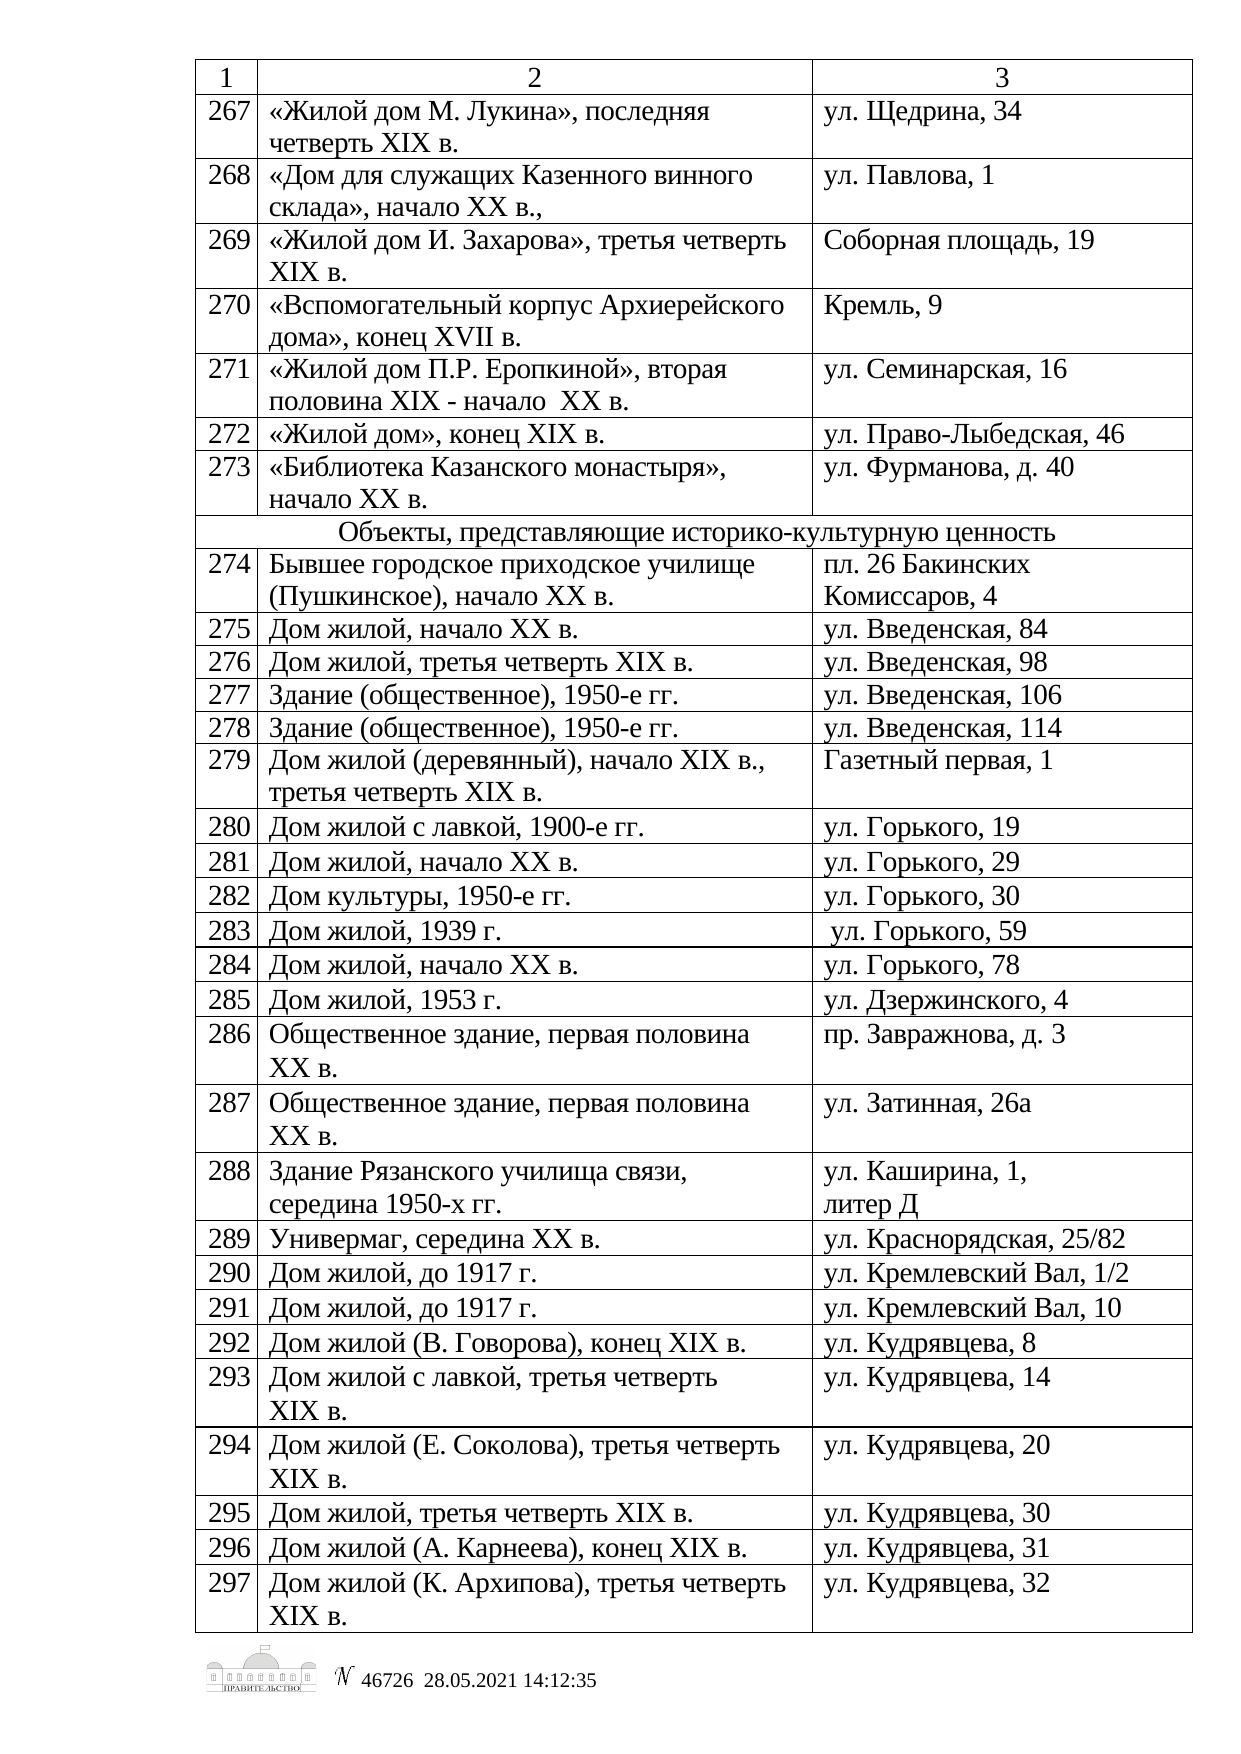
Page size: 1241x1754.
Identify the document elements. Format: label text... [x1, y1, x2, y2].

table_cell Здание Рязанского училища связи, середина 1950-х гг. [258, 1153, 812, 1220]
table_cell Дом культуры, 1950-е гг. [258, 878, 812, 912]
table_cell 278 [196, 712, 257, 743]
table_cell Дом жилой с лавкой, 1900-е гг. [258, 809, 812, 843]
table_cell 297 [196, 1565, 257, 1632]
table_cell «Жилой дом», конец XIX в. [258, 418, 812, 450]
table_cell Здание (общественное), 1950-е гг. [258, 679, 812, 711]
table_cell ул. Кудрявцева, 31 [813, 1530, 1192, 1564]
table_cell Дом жилой, 1939 г. [258, 913, 812, 946]
table_cell 270 [196, 289, 257, 352]
table_cell ул. Кудрявцева, 8 [813, 1325, 1192, 1358]
table_cell 287 [196, 1085, 257, 1152]
table_cell ул. Горького, 59 [813, 913, 1192, 946]
table_cell пл. 26 Бакинских Комиссаров, 4 [813, 549, 1192, 612]
table_cell «Вспомогательный корпус Архиерейского дома», конец XVII в. [258, 289, 812, 352]
table_cell ул. Кремлевский Вал, 1/2 [813, 1256, 1192, 1289]
table_cell «Жилой дом И. Захарова», третья четверть XIX в. [258, 224, 812, 288]
table_cell 285 [196, 982, 257, 1016]
table_cell Газетный первая, 1 [813, 744, 1192, 808]
table_cell 279 [196, 744, 257, 808]
table_cell Здание (общественное), 1950-е гг. [258, 712, 812, 743]
table_cell ул. Право-Лыбедская, 46 [813, 418, 1192, 450]
table_cell «Дом для служащих Казенного винного склада», начало XX в., [258, 159, 812, 223]
table_cell 295 [196, 1496, 257, 1529]
table_cell ул. Введенская, 98 [813, 646, 1192, 678]
table_cell 276 [196, 646, 257, 678]
table_cell «Жилой дом П.Р. Еропкиной», вторая половина XIX - начало ХХ в. [258, 354, 812, 417]
table_cell Универмаг, середина XX в. [258, 1221, 812, 1254]
table_cell ул. Щедрина, 34 [813, 95, 1192, 158]
picture [330, 1663, 359, 1687]
table_cell 275 [196, 613, 257, 645]
table_cell 290 [196, 1256, 257, 1289]
table_cell Дом жилой, до 1917 г. [258, 1256, 812, 1289]
table_cell Дом жилой, 1953 г. [258, 982, 812, 1016]
table_cell ул. Семинарская, 16 [813, 354, 1192, 417]
table_cell ул. Кудрявцева, 32 [813, 1565, 1192, 1632]
table_cell Общественное здание, первая половина XX в. [258, 1085, 812, 1152]
table_cell Общественное здание, первая половина XX в. [258, 1017, 812, 1084]
table_cell Дом жилой (Е. Соколова), третья четверть XIX в. [258, 1428, 812, 1494]
table_cell 268 [196, 159, 257, 223]
table_cell Соборная площадь, 19 [813, 224, 1192, 288]
table_cell ул. Введенская, 84 [813, 613, 1192, 645]
table_cell Дом жилой с лавкой, третья четверть XIX в. [258, 1359, 812, 1426]
table_cell 280 [196, 809, 257, 843]
table_cell Дом жилой, начало XX в. [258, 613, 812, 645]
table_cell Дом жилой (А. Карнеева), конец XIX в. [258, 1530, 812, 1564]
table_cell ул. Горького, 29 [813, 844, 1192, 877]
table_cell ул. Кудрявцева, 20 [813, 1428, 1192, 1494]
table_cell 281 [196, 844, 257, 877]
table_cell ул. Горького, 78 [813, 948, 1192, 981]
table_cell ул. Горького, 30 [813, 878, 1192, 912]
table_cell «Жилой дом М. Лукина», последняя четверть XIX в. [258, 95, 812, 158]
table_cell 283 [196, 913, 257, 946]
table_cell 269 [196, 224, 257, 288]
table_cell ул. Введенская, 106 [813, 679, 1192, 711]
table_cell Дом жилой, начало XX в. [258, 844, 812, 877]
table_cell 271 [196, 354, 257, 417]
table_cell Объекты, представляющие историко-культурную ценность [196, 516, 1192, 547]
table_cell ул. Дзержинского, 4 [813, 982, 1192, 1016]
table_cell ул. Фурманова, д. 40 [813, 451, 1192, 514]
table_cell Дом жилой (деревянный), начало XIX в., третья четверть XIX в. [258, 744, 812, 808]
table_cell ул. Введенская, 114 [813, 712, 1192, 743]
table_cell 292 [196, 1325, 257, 1358]
table_cell 286 [196, 1017, 257, 1084]
table_cell 274 [196, 549, 257, 612]
table_cell Бывшее городское приходское училище (Пушкинское), начало XX в. [258, 549, 812, 612]
table_cell 282 [196, 878, 257, 912]
table_cell ул. Кремлевский Вал, 10 [813, 1290, 1192, 1324]
table_cell ул. Кудрявцева, 30 [813, 1496, 1192, 1529]
table_cell 267 [196, 95, 257, 158]
table_cell «Библиотека Казанского монастыря», начало XX в. [258, 451, 812, 514]
table_cell 284 [196, 948, 257, 981]
table_cell 294 [196, 1428, 257, 1494]
table_cell 296 [196, 1530, 257, 1564]
table_cell 272 [196, 418, 257, 450]
table_cell Дом жилой, до 1917 г. [258, 1290, 812, 1324]
table_cell Дом жилой, начало XX в. [258, 948, 812, 981]
table_cell Дом жилой, третья четверть XIX в. [258, 646, 812, 678]
table_cell пр. Завражнова, д. 3 [813, 1017, 1192, 1084]
table_header 1 [196, 60, 257, 94]
table_cell Дом жилой (В. Говорова), конец XIX в. [258, 1325, 812, 1358]
table_cell 291 [196, 1290, 257, 1324]
table_cell ул. Горького, 19 [813, 809, 1192, 843]
table_cell 293 [196, 1359, 257, 1426]
table_cell Дом жилой, третья четверть XIX в. [258, 1496, 812, 1529]
table_header 2 [258, 60, 812, 94]
table_cell ул. Кудрявцева, 14 [813, 1359, 1192, 1426]
table_cell Дом жилой (К. Архипова), третья четверть XIX в. [258, 1565, 812, 1632]
table_cell 273 [196, 451, 257, 514]
table_cell ул. Краснорядская, 25/82 [813, 1221, 1192, 1254]
picture [206, 1645, 317, 1692]
table_cell ул. Павлова, 1 [813, 159, 1192, 223]
table_cell 289 [196, 1221, 257, 1254]
table_cell ул. Затинная, 26а [813, 1085, 1192, 1152]
table_cell Кремль, 9 [813, 289, 1192, 352]
table_cell ул. Каширина, 1, литер Д [813, 1153, 1192, 1220]
table_cell 277 [196, 679, 257, 711]
table_cell 288 [196, 1153, 257, 1220]
table_header 3 [813, 60, 1192, 94]
